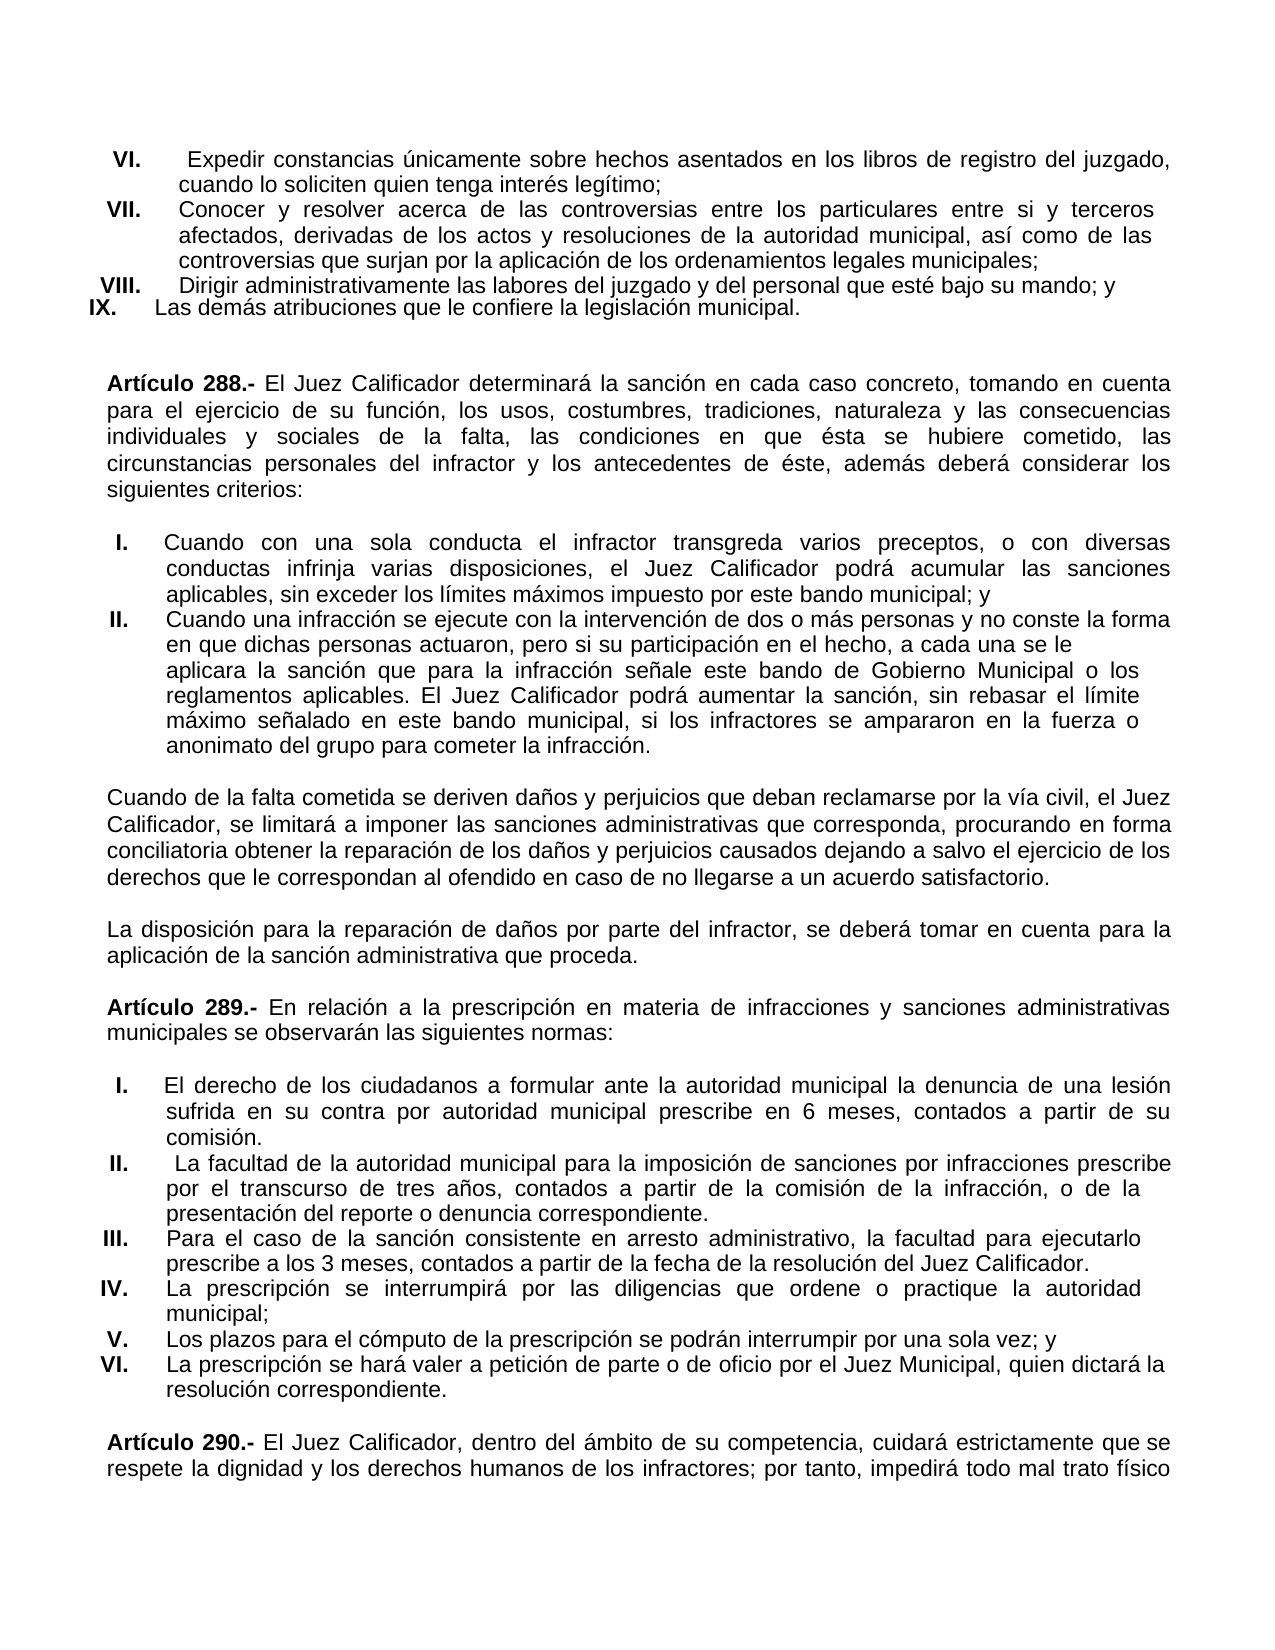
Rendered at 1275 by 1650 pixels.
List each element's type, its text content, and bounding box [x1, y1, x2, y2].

text IV. La prescripción se interrumpirá por las diligencias que ordene o practique la autoridad [100, 1276, 1170, 1301]
text III. Para el caso de la sanción consistente en arresto administrativo, la facultad para ejecutarlo prescribe a los 3 meses, contados a partir de la fecha de la resolución del Juez Calificador. [103, 1226, 1171, 1276]
text VI. La prescripción se hará valer a petición de parte o de oficio por el Juez Municipal, quien dictará la resolución correspondiente. [100, 1353, 1171, 1403]
text VIII. Dirigir administrativamente las labores del juzgado y del personal que esté bajo su mando; y [100, 273, 1186, 298]
text afectados, derivadas de los actos y resoluciones de la autoridad municipal, así como de las controversias que surjan por la aplicación de los ordenamientos legales municipales; [178, 223, 1171, 273]
text V. Los plazos para el cómputo de la prescripción se podrán interrumpir por una sola vez; y [107, 1326, 1086, 1353]
text I. Cuando con una sola conducta el infractor transgreda varios preceptos, o con diversas conductas infrinja varias disposiciones, el Juez Calificador podrá acumular las sanciones aplicables, sin exceder los límites máximos impuesto por este bando municipal; y [115, 528, 1171, 608]
text máximo señalado en este bando municipal, si los infractores se ampararon en la fuerza o anonimato del grupo para cometer la infracción. [166, 708, 1171, 758]
text municipal; [166, 1301, 1186, 1326]
text Artículo 289.- En relación a la prescripción en materia de infracciones y sanciones administrativas municipales se observarán las siguientes normas: [107, 996, 1171, 1046]
text Cuando de la falta cometida se deriven daños y perjuicios que deban reclamarse por la vía civil, el Juez Calificador, se limitará a imponer las sanciones administrativas que corresponda, procurando en forma conciliatoria obtener la reparación de los daños y perjuicios causados dejando a salvo el ejercicio de los derechos que le correspondan al ofendido en caso de no llegarse a un acuerdo satisfactorio. [107, 784, 1171, 890]
text I. El derecho de los ciudadanos a formular ante la autoridad municipal la denuncia de una lesión sufrida en su contra por autoridad municipal prescribe en 6 meses, contados a partir de su comisión. [115, 1072, 1171, 1151]
text II. La facultad de la autoridad municipal para la imposición de sanciones por infracciones prescribe por el transcurso de tres años, contados a partir de la comisión de la infracción, o de la [109, 1151, 1172, 1201]
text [107, 1429, 1171, 1481]
text aplicara la sanción que para la infracción señale este bando de Gobierno Municipal o los reglamentos aplicables. El Juez Calificador podrá aumentar la sanción, sin rebasar el límite [166, 658, 1171, 708]
text II. Cuando una infracción se ejecute con la intervención de dos o más personas y no conste la forma en que dichas personas actuaron, pero si su participación en el hecho, a cada una se le [109, 608, 1171, 658]
text La disposición para la reparación de daños por parte del infractor, se deberá tomar en cuenta para la aplicación de la sanción administrativa que proceda. [107, 916, 1171, 969]
text IX. Las demás atribuciones que le confiere la legislación municipal. [89, 298, 1186, 319]
text Artículo 288.- El Juez Calificador determinará la sanción en cada caso concreto, tomando en cuenta para el ejercicio de su función, los usos, costumbres, tradiciones, naturaleza y las consecuencias individuales y sociales de la falta, las condiciones en que ésta se hubiere cometido, las circunstancias personales del infractor y los antecedentes de éste, además deberá considerar los siguientes criterios: [107, 370, 1171, 502]
text presentación del reporte o denuncia correspondiente. [166, 1201, 1186, 1226]
text VII. Conocer y resolver acerca de las controversias entre los particulares entre si y terceros [106, 198, 1186, 223]
text VI. Expedir constancias únicamente sobre hechos asentados en los libros de registro del juzgado, cuando lo soliciten quien tenga interés legítimo; [113, 148, 1171, 198]
